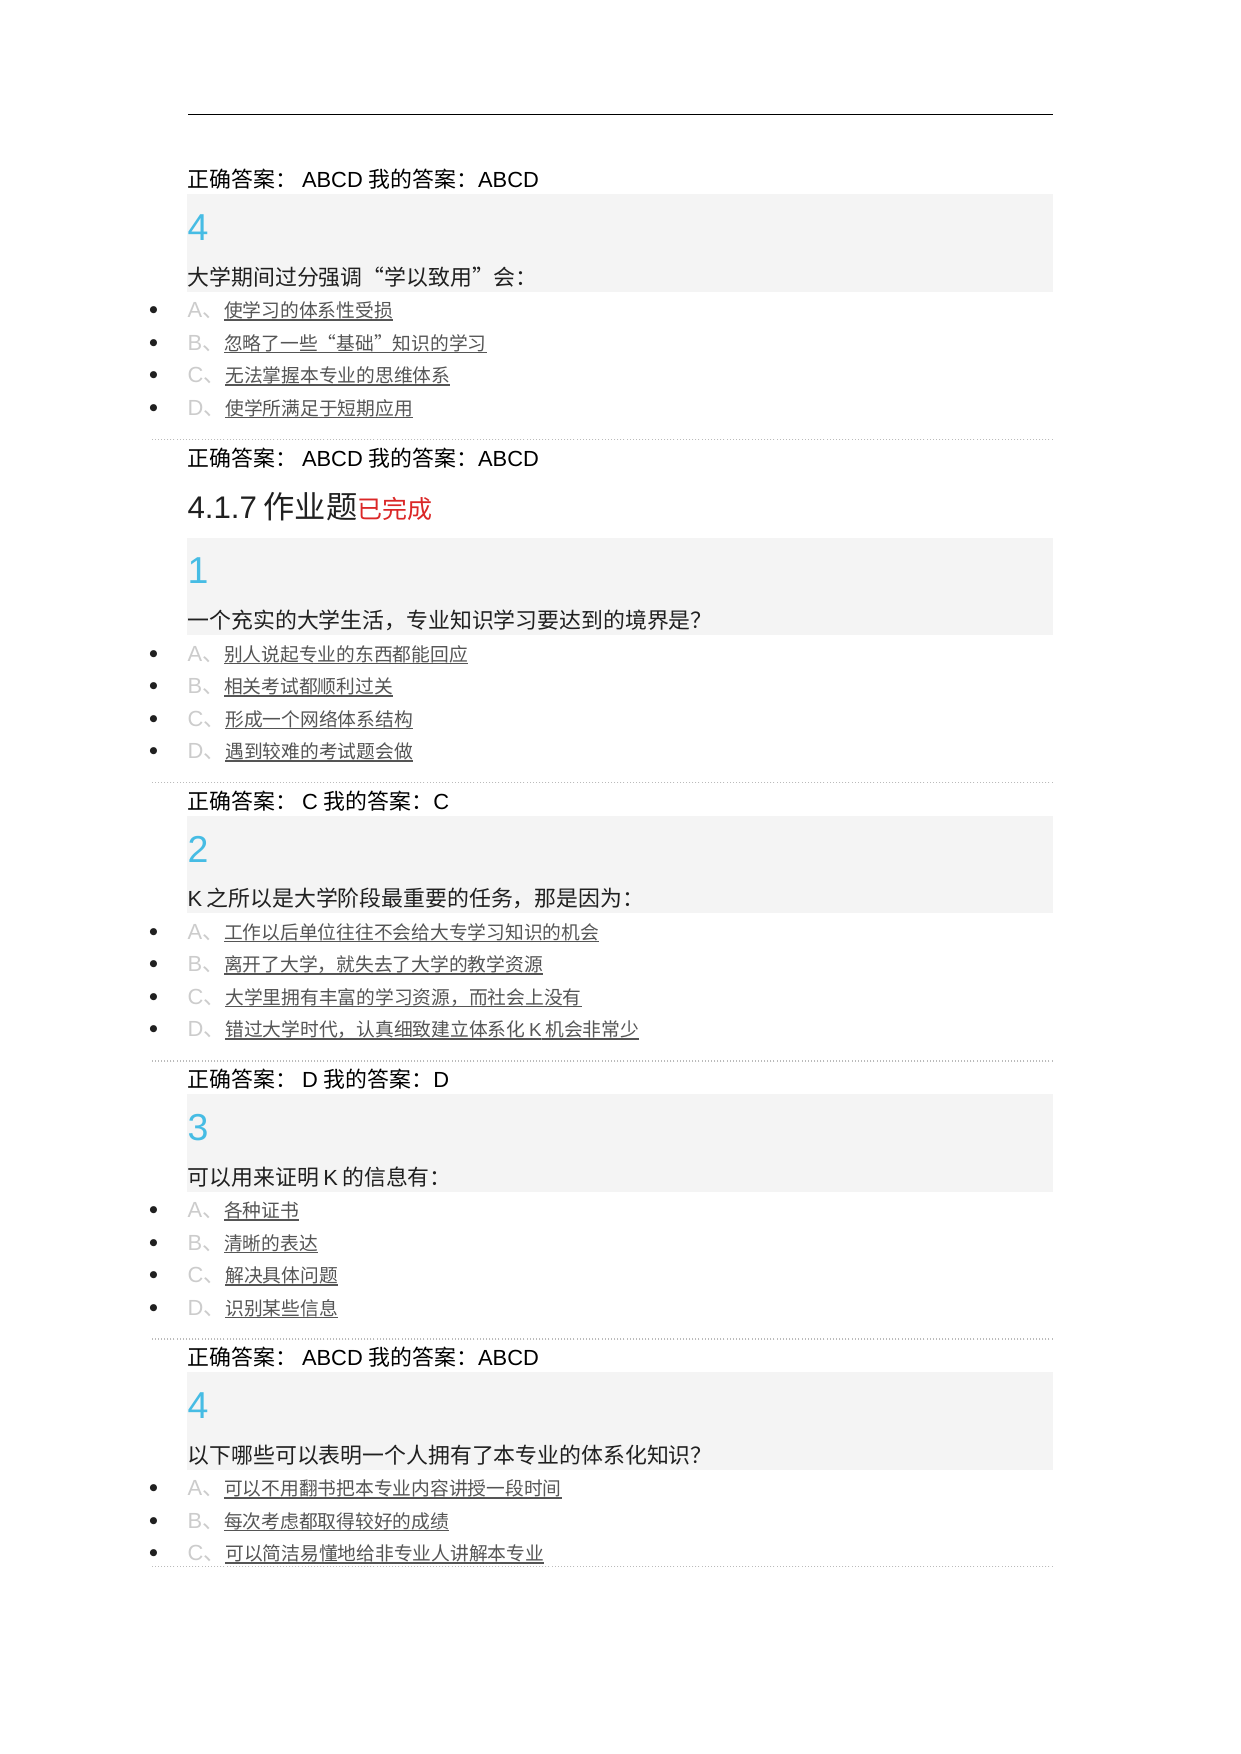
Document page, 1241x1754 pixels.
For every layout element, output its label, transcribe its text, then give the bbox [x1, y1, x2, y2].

list C、形成一个网络体系结构 [150, 700, 1053, 733]
list D、使学所满足于短期应用 [150, 389, 1053, 440]
text 4 [187, 1372, 1053, 1437]
list D、遇到较难的考试题会做 [150, 733, 1053, 783]
list B、离开了大学，就失去了大学的教学资源 [150, 946, 1053, 978]
subtitle 4.1.7作业题已完成 [187, 473, 1053, 538]
text 可以用来证明K的信息有： [187, 1159, 1053, 1192]
list B、清晰的表达 [150, 1224, 1053, 1257]
list D、错过大学时代，认真细致建立体系化K机会非常少 [150, 1011, 1053, 1062]
list C、大学里拥有丰富的学习资源，而社会上没有 [150, 978, 1053, 1011]
list C、解决具体问题 [150, 1257, 1053, 1289]
text 正确答案： D 我的答案：D [187, 1062, 1053, 1094]
list B、忽略了一些“基础”知识的学习 [150, 324, 1053, 357]
text 正确答案： C 我的答案：C [187, 783, 1053, 816]
text 以下哪些可以表明一个人拥有了本专业的体系化知识？ [187, 1437, 1053, 1470]
list A、别人说起专业的东西都能回应 [150, 635, 1053, 668]
list D、识别某些信息 [150, 1289, 1053, 1340]
list B、每次考虑都取得较好的成绩 [150, 1502, 1053, 1535]
list A、使学习的体系性受损 [150, 292, 1053, 324]
text 正确答案： ABCD 我的答案：ABCD [187, 162, 1053, 194]
text 大学期间过分强调“学以致用”会： [187, 259, 1053, 292]
text 2 [187, 816, 1053, 881]
text 正确答案： ABCD 我的答案：ABCD [187, 440, 1053, 473]
list A、各种证书 [150, 1192, 1053, 1224]
list B、相关考试都顺利过关 [150, 668, 1053, 700]
text 3 [187, 1094, 1053, 1159]
text 正确答案： ABCD 我的答案：ABCD [187, 1340, 1053, 1372]
list C、可以简洁易懂地给非专业人讲解本专业 [150, 1535, 1053, 1567]
list A、可以不用翻书把本专业内容讲授一段时间 [150, 1470, 1053, 1502]
text 4 [187, 194, 1053, 259]
text 一个充实的大学生活，专业知识学习要达到的境界是？ [187, 603, 1053, 635]
text K之所以是大学阶段最重要的任务，那是因为： [187, 881, 1053, 913]
list C、无法掌握本专业的思维体系 [150, 357, 1053, 389]
list A、工作以后单位往往不会给大专学习知识的机会 [150, 913, 1053, 946]
text 1 [187, 538, 1053, 603]
